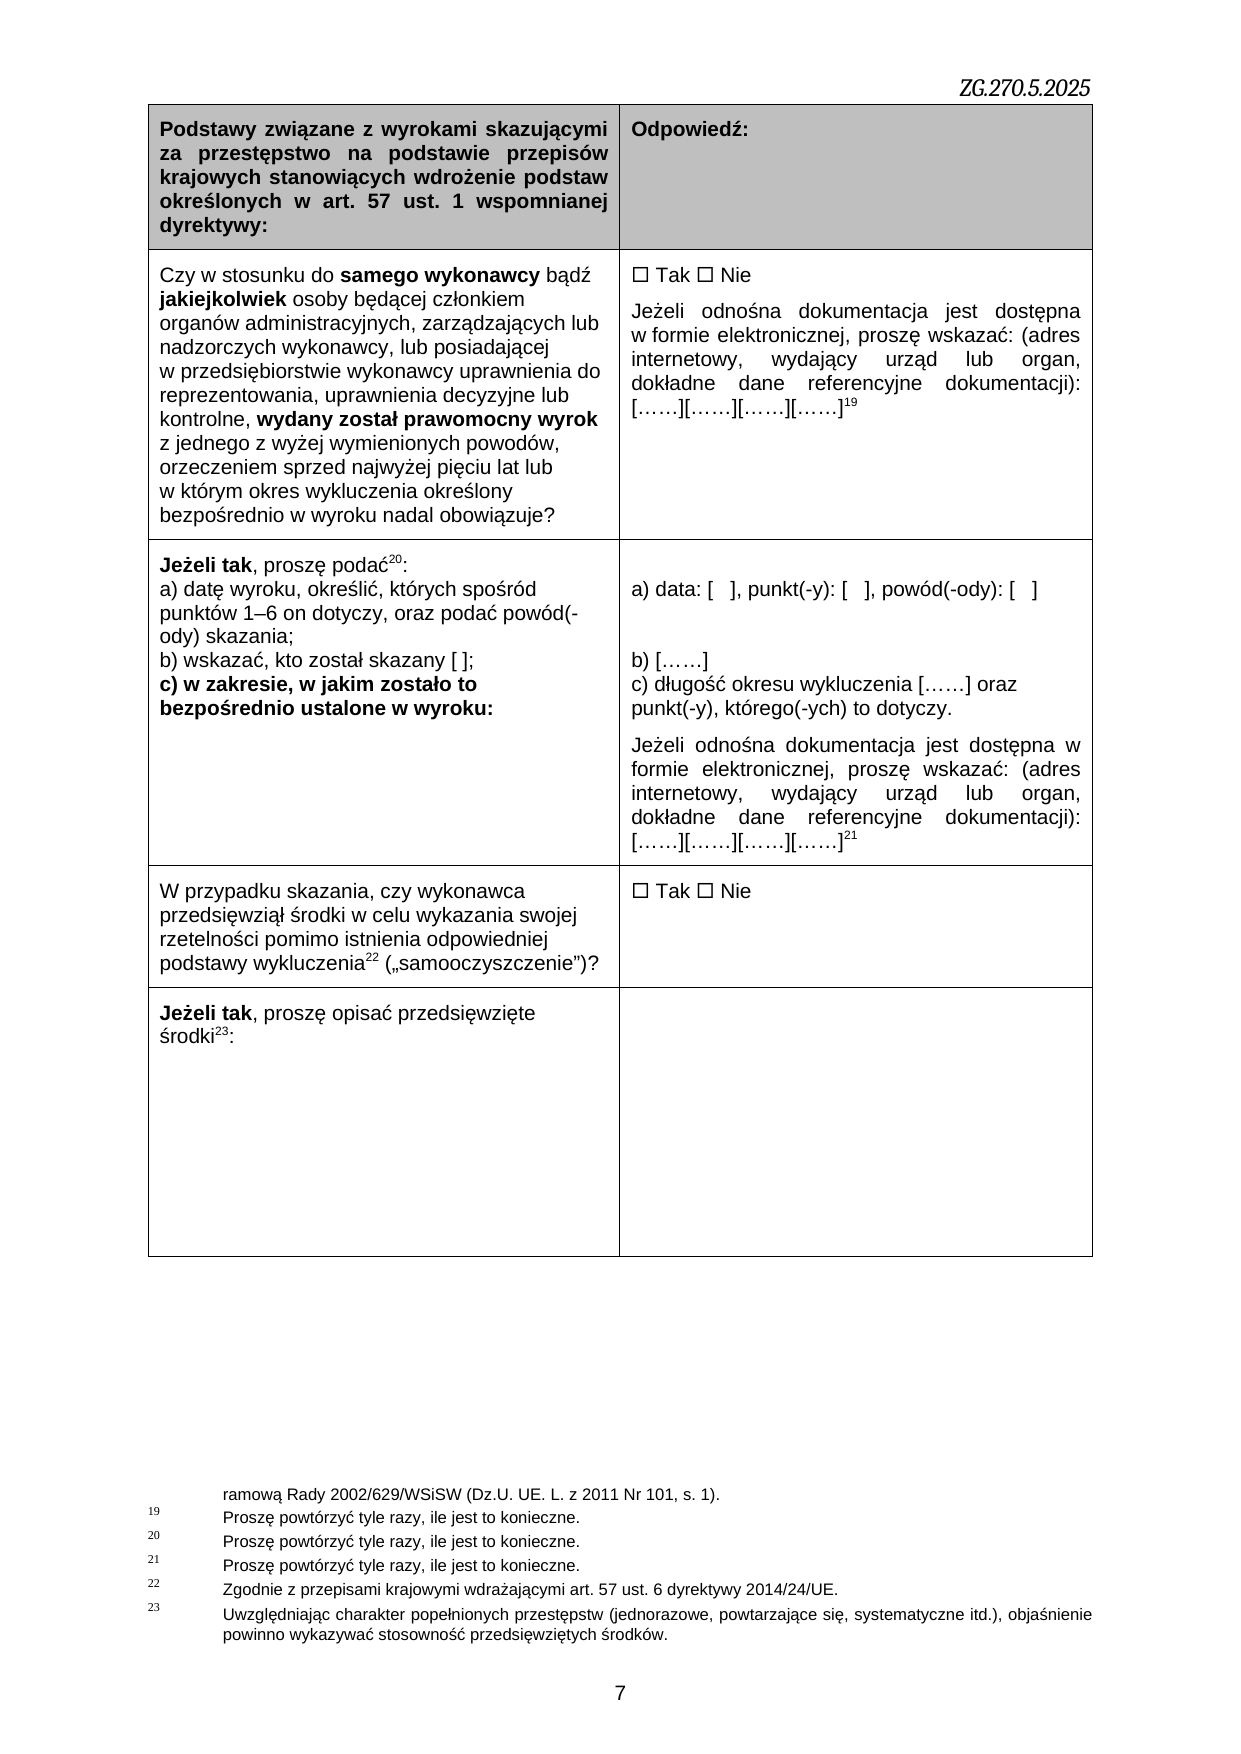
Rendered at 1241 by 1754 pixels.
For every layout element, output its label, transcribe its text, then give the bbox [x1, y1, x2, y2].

table_cell a) data: [ ], punkt(-y): [ ], powód(-ody): [ ] b) [……] c) długość okresu wykluczenia [……] oraz punkt(-y), którego(-ych) to dotyczy. Jeżeli odnośna dokumentacja jest dostępna w formie elektronicznej, proszę wskazać: (adres internetowy, wydający urząd lub organ, dokładne dane referencyjne dokumentacji): [……][……][……][……] [620, 540, 1092, 865]
table_cell Jeżeli tak, proszę opisać przedsięwzięte środki: [149, 988, 619, 1256]
table_header Podstawy związane z wyrokami skazującymi za przestępstwo na podstawie przepisów krajowych stanowiących wdrożenie podstaw określonych w art. 57 ust. 1 wspomnianej dyrektywy: [149, 105, 619, 249]
table_cell Czy w stosunku do samego wykonawcy bądź jakiejkolwiek osoby będącej członkiem organów administracyjnych, zarządzających lub nadzorczych wykonawcy, lub posiadającej w przedsiębiorstwie wykonawcy uprawnienia do reprezentowania, uprawnienia decyzyjne lub kontrolne, wydany został prawomocny wyrok z jednego z wyżej wymienionych powodów, orzeczeniem sprzed najwyżej pięciu lat lub w którym okres wykluczenia określony bezpośrednio w wyroku nadal obowiązuje? [149, 250, 619, 539]
table_cell W przypadku skazania, czy wykonawca przedsięwziął środki w celu wykazania swojej rzetelności pomimo istnienia odpowiedniej podstawy wykluczenia („samooczyszczenie”)? [149, 866, 619, 987]
table_cell Jeżeli tak, proszę podać: a) datę wyroku, określić, których spośród punktów 1–6 on dotyczy, oraz podać powód(-ody) skazania; b) wskazać, kto został skazany [ ]; c) w zakresie, w jakim zostało to bezpośrednio ustalone w wyroku: [149, 540, 619, 865]
table_header Odpowiedź: [620, 105, 1092, 249]
table_cell [620, 988, 1092, 1256]
table_cell Tak Nie [620, 866, 1092, 987]
table_cell Tak Nie Jeżeli odnośna dokumentacja jest dostępna w formie elektronicznej, proszę wskazać: (adres internetowy, wydający urząd lub organ, dokładne dane referencyjne dokumentacji): [……][……][……][……] [620, 250, 1092, 539]
